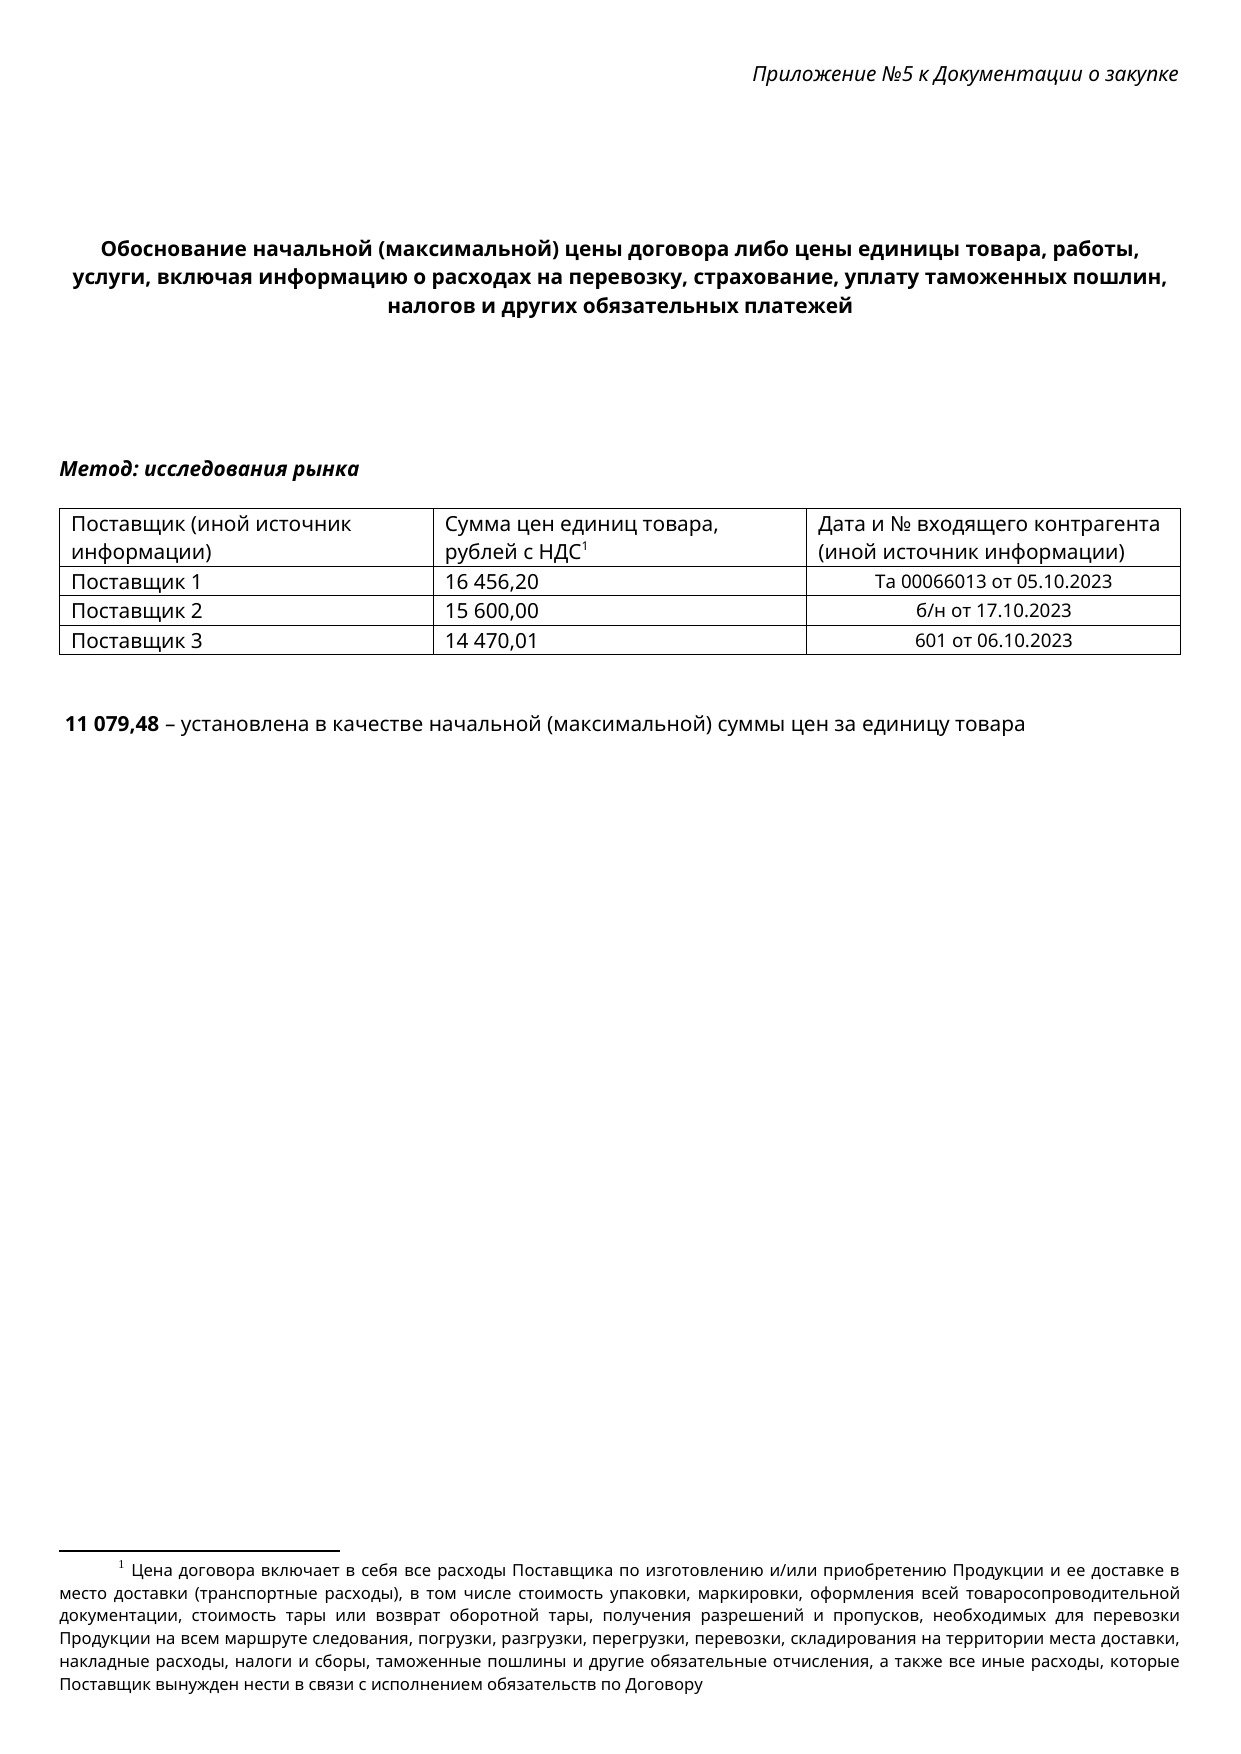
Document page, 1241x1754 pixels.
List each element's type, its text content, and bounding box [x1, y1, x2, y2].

table_cell Та 00066013 от 05.10.2023 [807, 567, 1180, 595]
table_header Дата и № входящего контрагента (иной источник информации) [807, 509, 1180, 566]
table_cell Поставщик 2 [60, 596, 433, 625]
table_header Поставщик (иной источник информации) [60, 509, 433, 566]
table_cell 15 600,00 [434, 596, 806, 625]
table_cell 14 470,01 [434, 626, 806, 654]
table_header Сумма цен единиц товара, рублей с НДС [434, 509, 806, 566]
table_cell Поставщик 1 [60, 567, 433, 595]
list Приложение №5 к Документации о закупке [134, 59, 1181, 87]
text Обоснование начальной (максимальной) цены договора либо цены единицы товара, работы, услуги, включая информацию о расходах на перевозку, страхование, уплату таможенных пошлин, налогов и других обязательных платежей [59, 234, 1181, 319]
text 11 079,48 – установлена в качестве начальной (максимальной) суммы цен за единицу товара [59, 709, 1181, 737]
text Метод: исследования рынка [59, 454, 1181, 483]
table_cell 601 от 06.10.2023 [807, 626, 1180, 654]
table_cell 16 456,20 [434, 567, 806, 595]
table_cell Поставщик 3 [60, 626, 433, 654]
table_cell б/н от 17.10.2023 [807, 596, 1180, 625]
